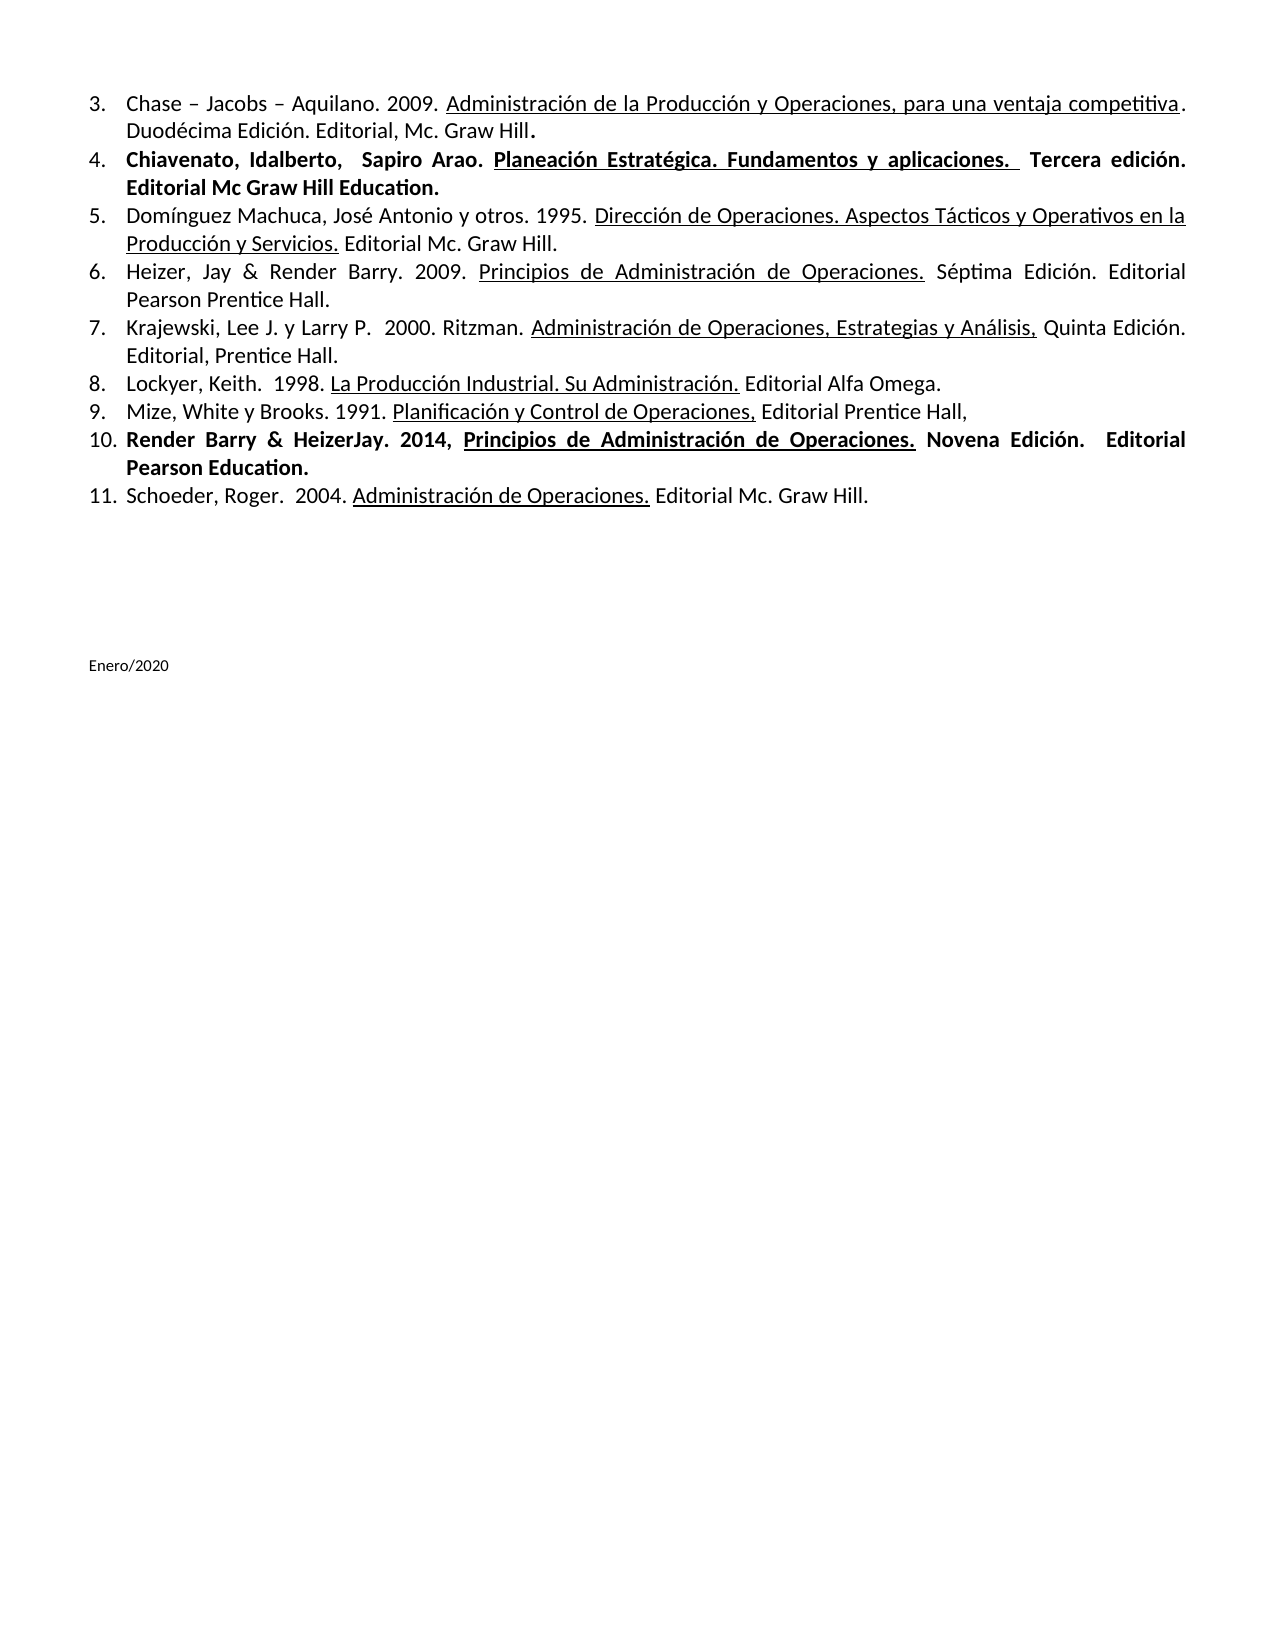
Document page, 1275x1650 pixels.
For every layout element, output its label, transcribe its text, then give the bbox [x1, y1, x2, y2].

text Enero/2020 [89, 656, 1186, 676]
list Lockyer, Keith. 1998. La Producción Industrial. Su Administración. Editorial Alfa Omega. [89, 369, 1186, 397]
list Krajewski, Lee J. y Larry P. 2000. Ritzman. Administración de Operaciones, Estrategias y Análisis, Quinta Edición. Editorial, Prentice Hall. [89, 313, 1186, 369]
list Chase – Jacobs – Aquilano. 2009. Administración de la Producción y Operaciones, para una ventaja competitiva. Duodécima Edición. Editorial, Mc. Graw Hill. [89, 89, 1186, 145]
list Mize, White y Brooks. 1991. Planificación y Control de Operaciones, Editorial Prentice Hall, [89, 397, 1186, 425]
list Render Barry & HeizerJay. 2014, Principios de Administración de Operaciones. Novena Edición. Editorial Pearson Education. [89, 425, 1186, 481]
list Domínguez Machuca, José Antonio y otros. 1995. Dirección de Operaciones. Aspectos Tácticos y Operativos en la Producción y Servicios. Editorial Mc. Graw Hill. [89, 201, 1186, 257]
list Chiavenato, Idalberto, Sapiro Arao. Planeación Estratégica. Fundamentos y aplicaciones. Tercera edición. Editorial Mc Graw Hill Education. [89, 145, 1186, 201]
list Heizer, Jay & Render Barry. 2009. Principios de Administración de Operaciones. Séptima Edición. Editorial Pearson Prentice Hall. [89, 257, 1186, 313]
list Schoeder, Roger. 2004. Administración de Operaciones. Editorial Mc. Graw Hill. [89, 481, 1186, 509]
